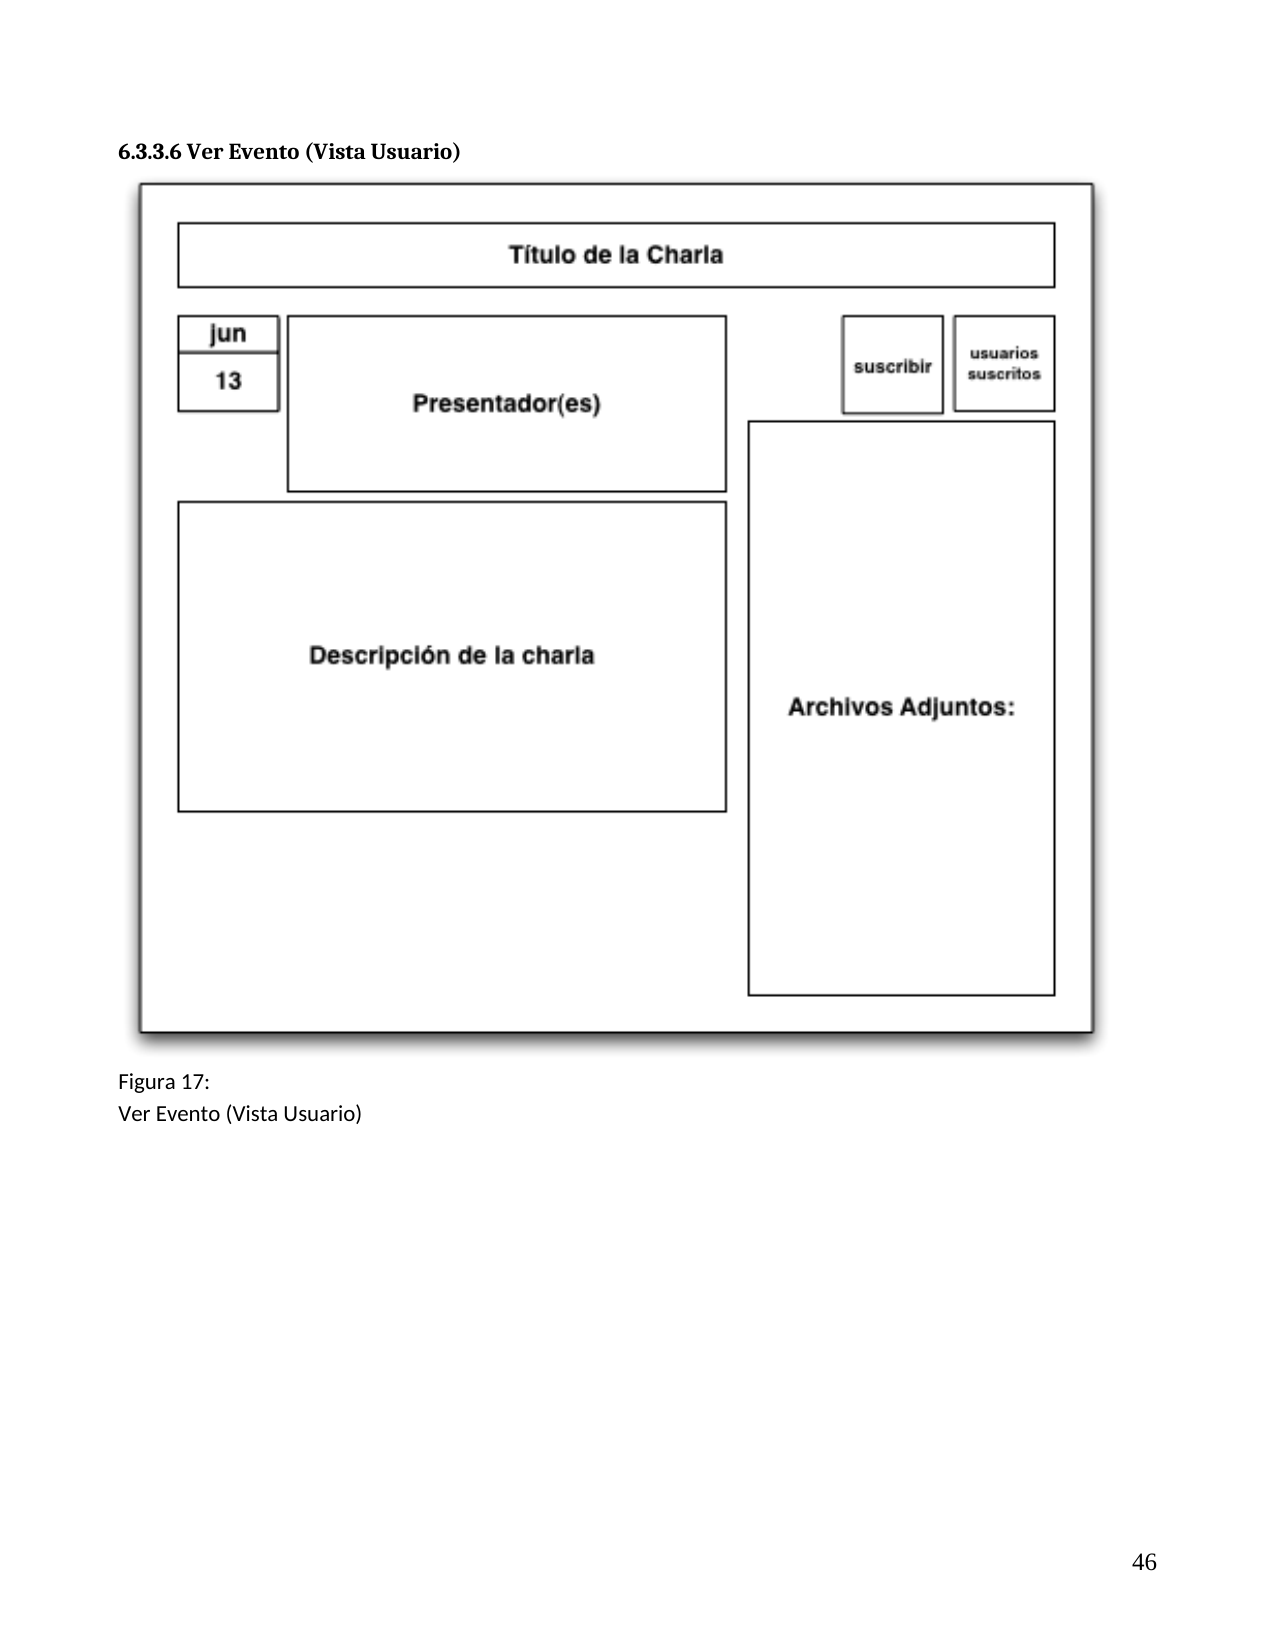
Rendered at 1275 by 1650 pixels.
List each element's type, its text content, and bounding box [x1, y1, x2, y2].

subtitle 6.3.3.6 Ver Evento (Vista Usuario) [118, 139, 1157, 165]
picture [118, 169, 1116, 1063]
text Figura 17: [118, 1067, 1157, 1095]
text Ver Evento (Vista Usuario) [118, 1099, 1157, 1127]
